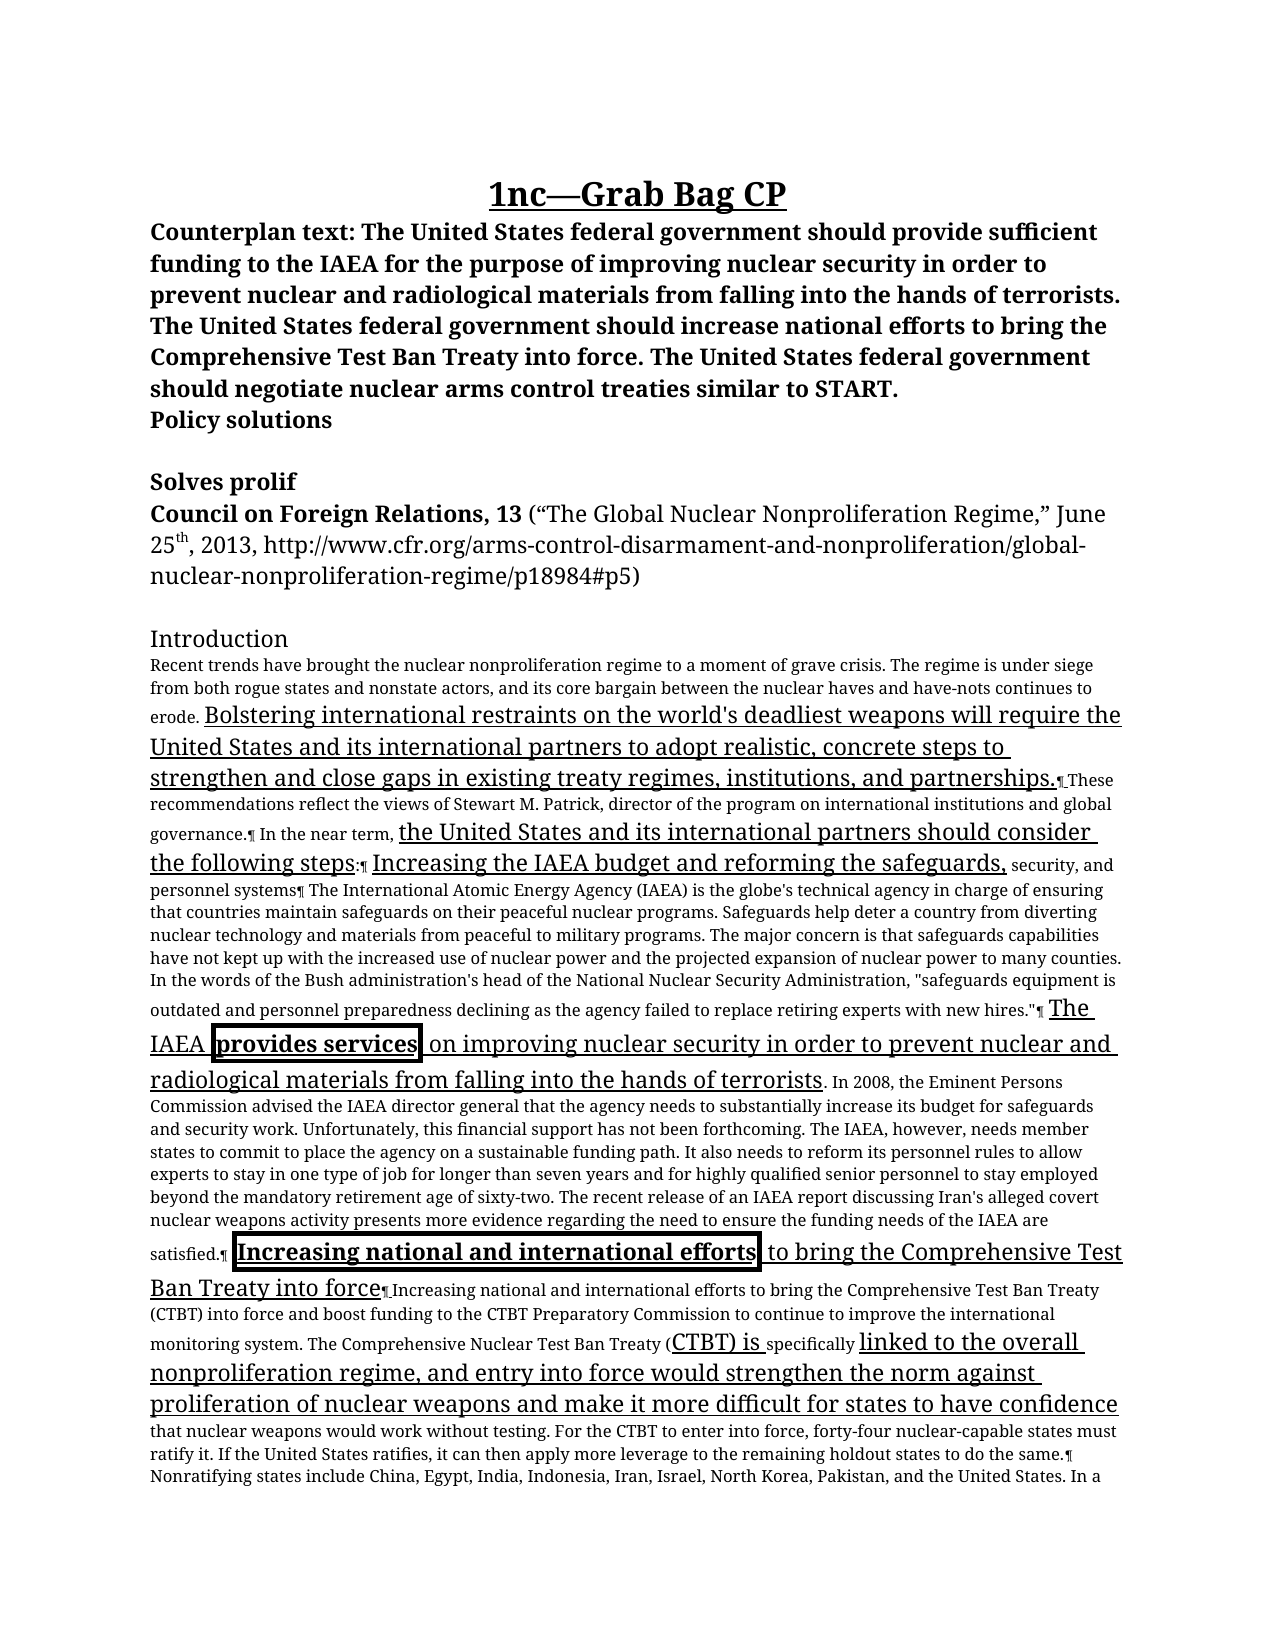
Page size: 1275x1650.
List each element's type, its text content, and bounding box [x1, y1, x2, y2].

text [150, 654, 1125, 1487]
text Counterplan text: The United States federal government should provide sufficient funding to the IAEA for the purpose of improving nuclear security in order to prevent nuclear and radiological materials from falling into the hands of terrorists. The United States federal government should increase national efforts to bring the Comprehensive Test Ban Treaty into force. The United States federal government should negotiate nuclear arms control treaties similar to START. [150, 216, 1125, 404]
text Council on Foreign Relations, 13 (“The Global Nuclear Nonproliferation Regime,” June 25th, 2013, http://www.cfr.org/arms-control-disarmament-and-nonproliferation/global-nuclear-nonproliferation-regime/p18984#p5) [150, 497, 1125, 591]
text Policy solutions [150, 404, 1125, 435]
text Introduction [150, 622, 1125, 654]
text Solves prolif [150, 466, 1125, 497]
subtitle 1nc—Grab Bag CP [150, 171, 1125, 216]
